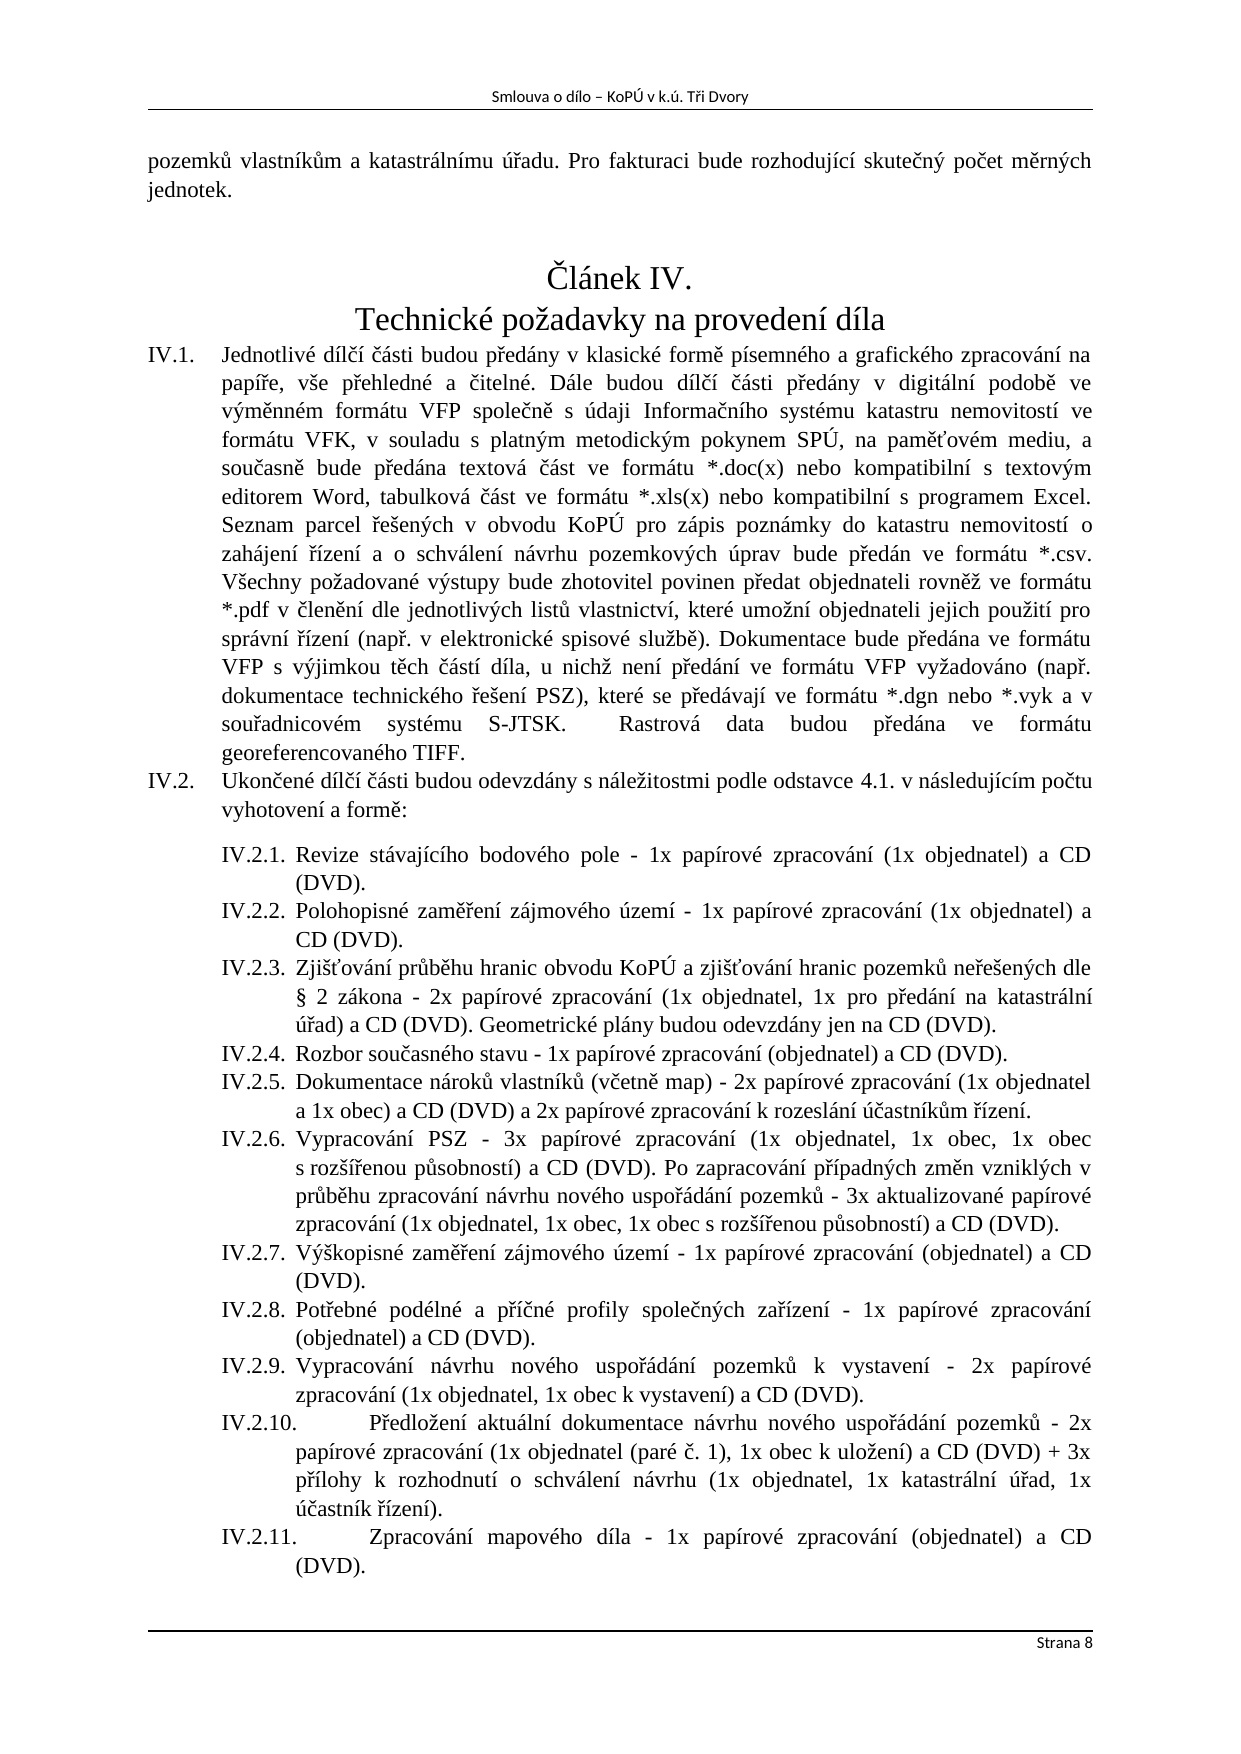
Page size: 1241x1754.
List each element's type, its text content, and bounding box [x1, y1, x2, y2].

text Předložení aktuální dokumentace návrhu nového uspořádání pozemků - 2x papírové zpracování (1x objednatel (paré č. 1), 1x obec k uložení) a CD (DVD) + 3x přílohy k rozhodnutí o schválení návrhu (1x objednatel, 1x katastrální úřad, 1x účastník řízení). [221, 1409, 1093, 1521]
text Vypracování návrhu nového uspořádání pozemků k vystavení - 2x papírové zpracování (1x objednatel, 1x obec k vystavení) a CD (DVD). [221, 1353, 1093, 1407]
text Zjišťování průběhu hranic obvodu KoPÚ a zjišťování hranic pozemků neřešených dle § 2 zákona - 2x papírové zpracování (1x objednatel, 1x pro předání na katastrální úřad) a CD (DVD). Geometrické plány budou odevzdány jen na CD (DVD). [221, 954, 1093, 1038]
text Zpracování mapového díla - 1x papírové zpracování (objednatel) a CD (DVD). [221, 1523, 1093, 1578]
list Jednotlivé dílčí části budou předány v klasické formě písemného a grafického zpracování na papíře, vše přehledné a čitelné. Dále budou dílčí části předány v digitální podobě ve výměnném formátu VFP společně s údaji Informačního systému katastru nemovitostí ve formátu VFK, v souladu s platným metodickým pokynem SPÚ, na paměťovém mediu, a současně bude předána textová část ve formátu *.doc(x) nebo kompatibilní s textovým editorem Word, tabulková část ve formátu *.xls(x) nebo kompatibilní s programem Excel. Seznam parcel řešených v obvodu KoPÚ pro zápis poznámky do katastru nemovitostí o zahájení řízení a o schválení návrhu pozemkových úprav bude předán ve formátu *.csv. Všechny požadované výstupy bude zhotovitel povinen předat objednateli rovněž ve formátu *.pdf v členění dle jednotlivých listů vlastnictví, které umožní objednateli jejich použití pro správní řízení (např. v elektronické spisové službě). Dokumentace bude předána ve formátu VFP s výjimkou těch částí díla, u nichž není předání ve formátu VFP vyžadováno (např. dokumentace technického řešení PSZ), které se předávají ve formátu *.dgn nebo *.vyk a v souřadnicovém systému S-JTSK. Rastrová data budou předána ve formátu georeferencovaného TIFF. [148, 341, 1093, 765]
text Revize stávajícího bodového pole - 1x papírové zpracování (1x objednatel) a CD (DVD). [221, 841, 1093, 896]
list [148, 148, 1093, 202]
text Polohopisné zaměření zájmového území - 1x papírové zpracování (1x objednatel) a CD (DVD). [221, 898, 1093, 952]
text Potřebné podélné a příčné profily společných zařízení - 1x papírové zpracování (objednatel) a CD (DVD). [221, 1296, 1093, 1351]
text Vypracování PSZ - 3x papírové zpracování (1x objednatel, 1x obec, 1x obec s rozšířenou působností) a CD (DVD). Po zapracování případných změn vzniklých v průběhu zpracování návrhu nového uspořádání pozemků - 3x aktualizované papírové zpracování (1x objednatel, 1x obec, 1x obec s rozšířenou působností) a CD (DVD). [221, 1125, 1093, 1237]
text Dokumentace nároků vlastníků (včetně map) - 2x papírové zpracování (1x objednatel a 1x obec) a CD (DVD) a 2x papírové zpracování k rozeslání účastníkům řízení. [221, 1068, 1093, 1123]
text Výškopisné zaměření zájmového území - 1x papírové zpracování (objednatel) a CD (DVD). [221, 1239, 1093, 1294]
subtitle Technické požadavky na provedení díla [148, 258, 1093, 338]
text Rozbor současného stavu - 1x papírové zpracování (objednatel) a CD (DVD). [221, 1040, 1093, 1066]
list Ukončené dílčí části budou odevzdány s náležitostmi podle odstavce 4.1. v následujícím počtu vyhotovení a formě: [148, 767, 1093, 822]
